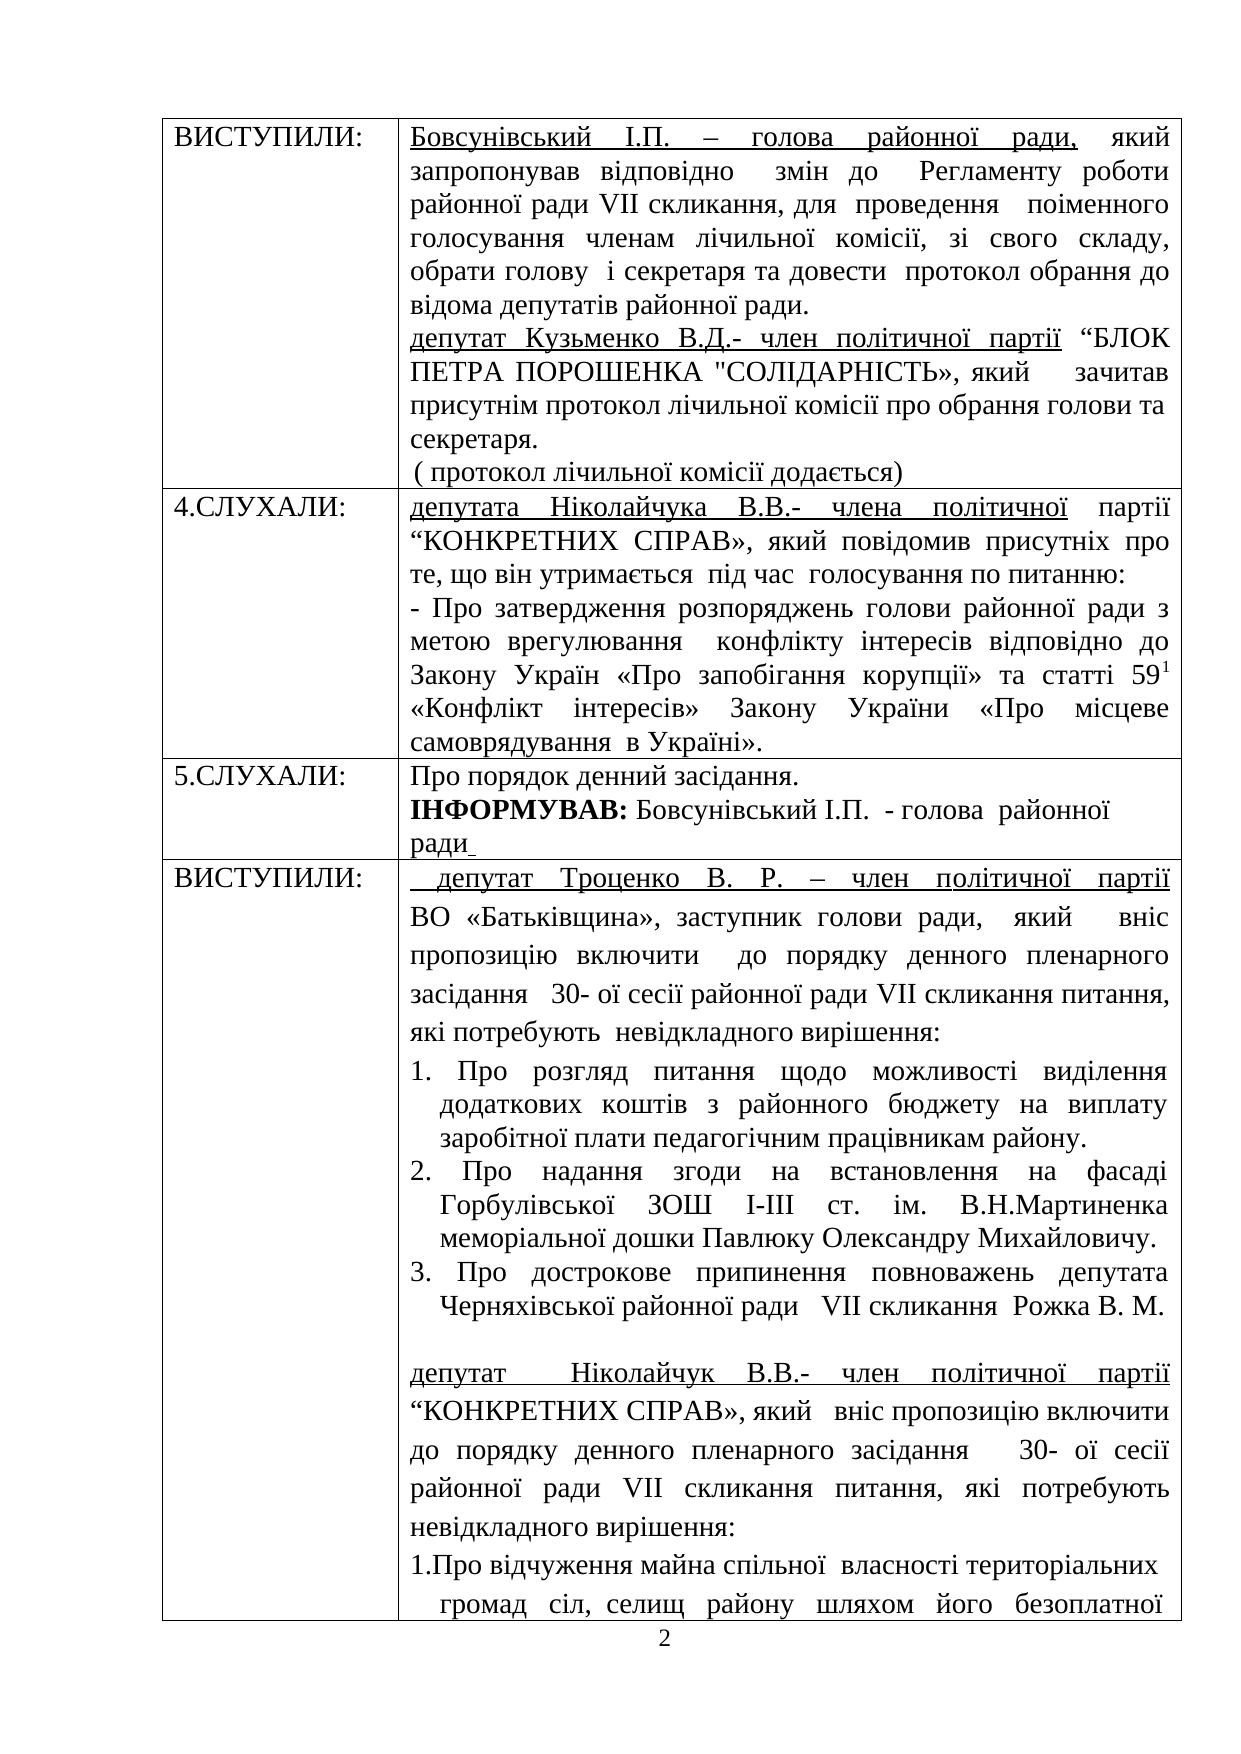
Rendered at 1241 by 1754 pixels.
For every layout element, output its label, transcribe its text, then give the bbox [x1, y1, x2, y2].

table_cell ВИСТУПИЛИ: [163, 119, 398, 488]
table_cell ВИСТУПИЛИ: [163, 860, 398, 1619]
table_cell Про порядок денний засідання. ІНФОРМУВАВ: Бовсунівський І.П. - голова районної ради [399, 759, 1181, 859]
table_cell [399, 860, 1181, 1619]
table_cell 4.СЛУХАЛИ: [163, 489, 398, 757]
table_cell 5.СЛУХАЛИ: [163, 759, 398, 859]
table_cell Бовсунівський І.П. – голова районної ради, який запропонував відповідно змін до Регламенту роботи районної ради VІІ скликання, для проведення поіменного голосування членам лічильної комісії, зі свого складу, обрати голову і секретаря та довести протокол обрання до відома депутатів районної ради. депутат Кузьменко В.Д.- член політичної партії “БЛОК ПЕТРА ПОРОШЕНКА "СОЛІДАРНІСТЬ», який зачитав присутнім протокол лічильної комісії про обрання голови та секретаря. ( протокол лічильної комісії додається) [399, 119, 1181, 488]
table_cell депутата Ніколайчука В.В.- члена політичної партії “КОНКРЕТНИХ СПРАВ», який повідомив присутніх про те, що він утримається під час голосування по питанню: - Про затвердження розпоряджень голови районної ради з метою врегулювання конфлікту інтересів відповідно до Закону Україн «Про запобігання корупції» та статті 591 «Конфлікт інтересів» Закону України «Про місцеве самоврядування в Україні». [399, 489, 1181, 757]
